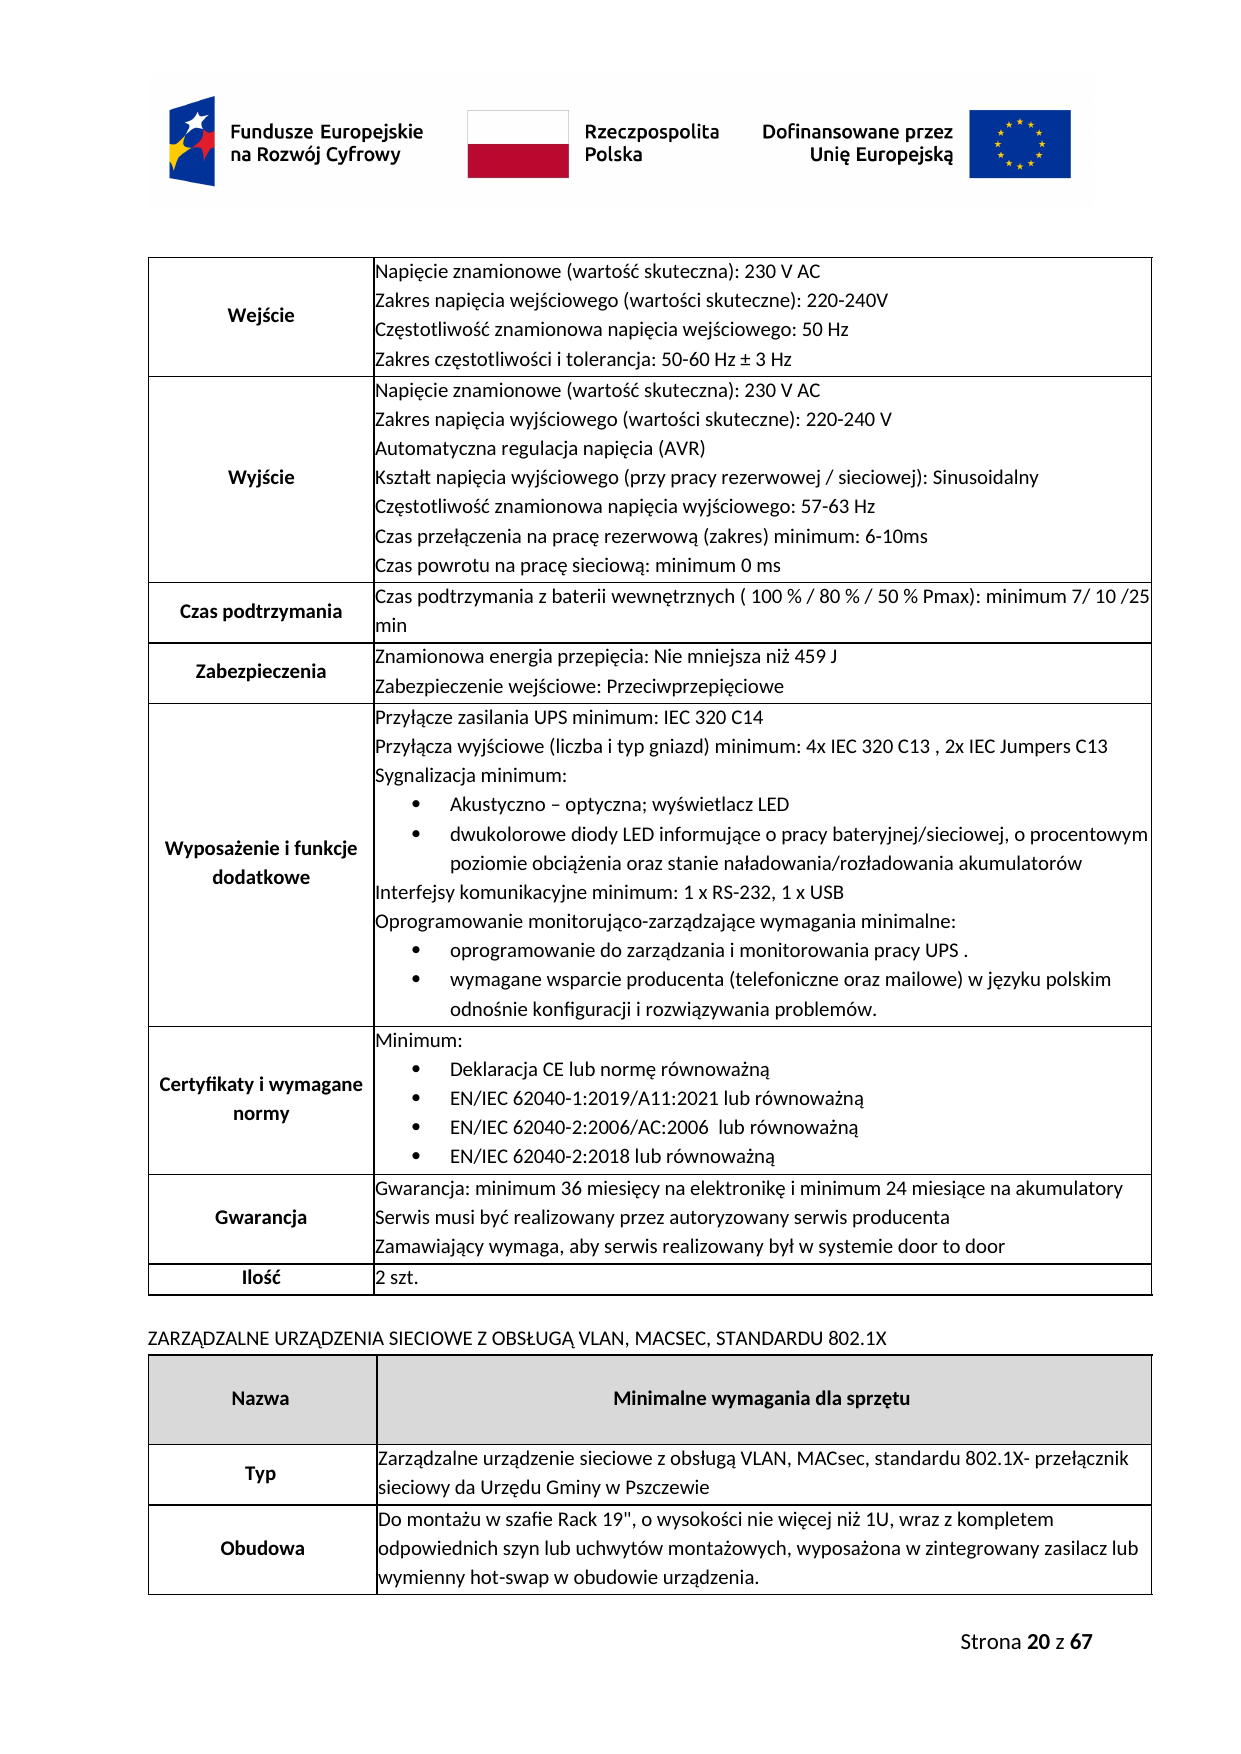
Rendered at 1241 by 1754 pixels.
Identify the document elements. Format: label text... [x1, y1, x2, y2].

table_cell Obudowa [149, 1506, 376, 1594]
table_header Nazwa [149, 1356, 376, 1444]
table_cell Zabezpieczenia [149, 644, 373, 703]
table_cell Wyposażenie i funkcje dodatkowe [149, 704, 373, 1026]
table_cell Napięcie znamionowe (wartość skuteczna): 230 V AC Zakres napięcia wyjściowego (wartości skuteczne): 220-240 V Automatyczna regulacja napięcia (AVR) Kształt napięcia wyjściowego (przy pracy rezerwowej / sieciowej): Sinusoidalny Częstotliwość znamionowa napięcia wyjściowego: 57-63 Hz Czas przełączenia na pracę rezerwową (zakres) minimum: 6-10ms Czas powrotu na pracę sieciową: minimum 0 ms [375, 377, 1151, 582]
table_cell Gwarancja: minimum 36 miesięcy na elektronikę i minimum 24 miesiące na akumulatory Serwis musi być realizowany przez autoryzowany serwis producenta Zamawiający wymaga, aby serwis realizowany był w systemie door to door [375, 1175, 1151, 1263]
table_cell Czas podtrzymania [149, 583, 373, 642]
table_cell Typ [149, 1445, 376, 1504]
table_cell Przyłącze zasilania UPS minimum: IEC 320 C14 Przyłącza wyjściowe (liczba i typ gniazd) minimum: 4x IEC 320 C13 , 2x IEC Jumpers C13 Sygnalizacja minimum: Akustyczno – optyczna; wyświetlacz LED dwukolorowe diody LED informujące o pracy bateryjnej/sieciowej, o procentowym poziomie obciążenia oraz stanie naładowania/rozładowania akumulatorów Interfejsy komunikacyjne minimum: 1 x RS-232, 1 x USB Oprogramowanie monitorująco-zarządzające wymagania minimalne: oprogramowanie do zarządzania i monitorowania pracy UPS . wymagane wsparcie producenta (telefoniczne oraz mailowe) w języku polskim odnośnie konfiguracji i rozwiązywania problemów. [375, 704, 1151, 1026]
table_cell Certyfikaty i wymagane normy [149, 1027, 373, 1173]
table_cell Ilość [149, 1265, 373, 1294]
table_cell Zarządzalne urządzenie sieciowe z obsługą VLAN, MACsec, standardu 802.1X- przełącznik sieciowy da Urzędu Gminy w Pszczewie [378, 1445, 1151, 1504]
table_cell Znamionowa energia przepięcia: Nie mniejsza niż 459 J Zabezpieczenie wejściowe: Przeciwprzepięciowe [375, 644, 1151, 703]
picture [147, 73, 1093, 209]
subtitle Zarządzalne urządzenia sieciowe z obsługą VLAN, MACsec, standardu 802.1X [148, 1325, 1093, 1350]
table_cell Napięcie znamionowe (wartość skuteczna): 230 V AC Zakres napięcia wejściowego (wartości skuteczne): 220-240V Częstotliwość znamionowa napięcia wejściowego: 50 Hz Zakres częstotliwości i tolerancja: 50-60 Hz ± 3 Hz [375, 258, 1151, 376]
table_header Minimalne wymagania dla sprzętu [378, 1356, 1151, 1444]
table_cell Gwarancja [149, 1175, 373, 1263]
table_cell Do montażu w szafie Rack 19", o wysokości nie więcej niż 1U, wraz z kompletem odpowiednich szyn lub uchwytów montażowych, wyposażona w zintegrowany zasilacz lub wymienny hot-swap w obudowie urządzenia. [378, 1506, 1151, 1594]
table_cell Wyjście [149, 377, 373, 582]
table_cell Minimum: Deklaracja CE lub normę równoważną EN/IEC 62040-1:2019/A11:2021 lub równoważną EN/IEC 62040-2:2006/AC:2006 lub równoważną EN/IEC 62040-2:2018 lub równoważną [375, 1027, 1151, 1173]
table_cell Wejście [149, 258, 373, 376]
table_cell 2 szt. [375, 1265, 1151, 1294]
table_cell Czas podtrzymania z baterii wewnętrznych ( 100 % / 80 % / 50 % Pmax): minimum 7/ 10 /25 min [375, 583, 1151, 642]
